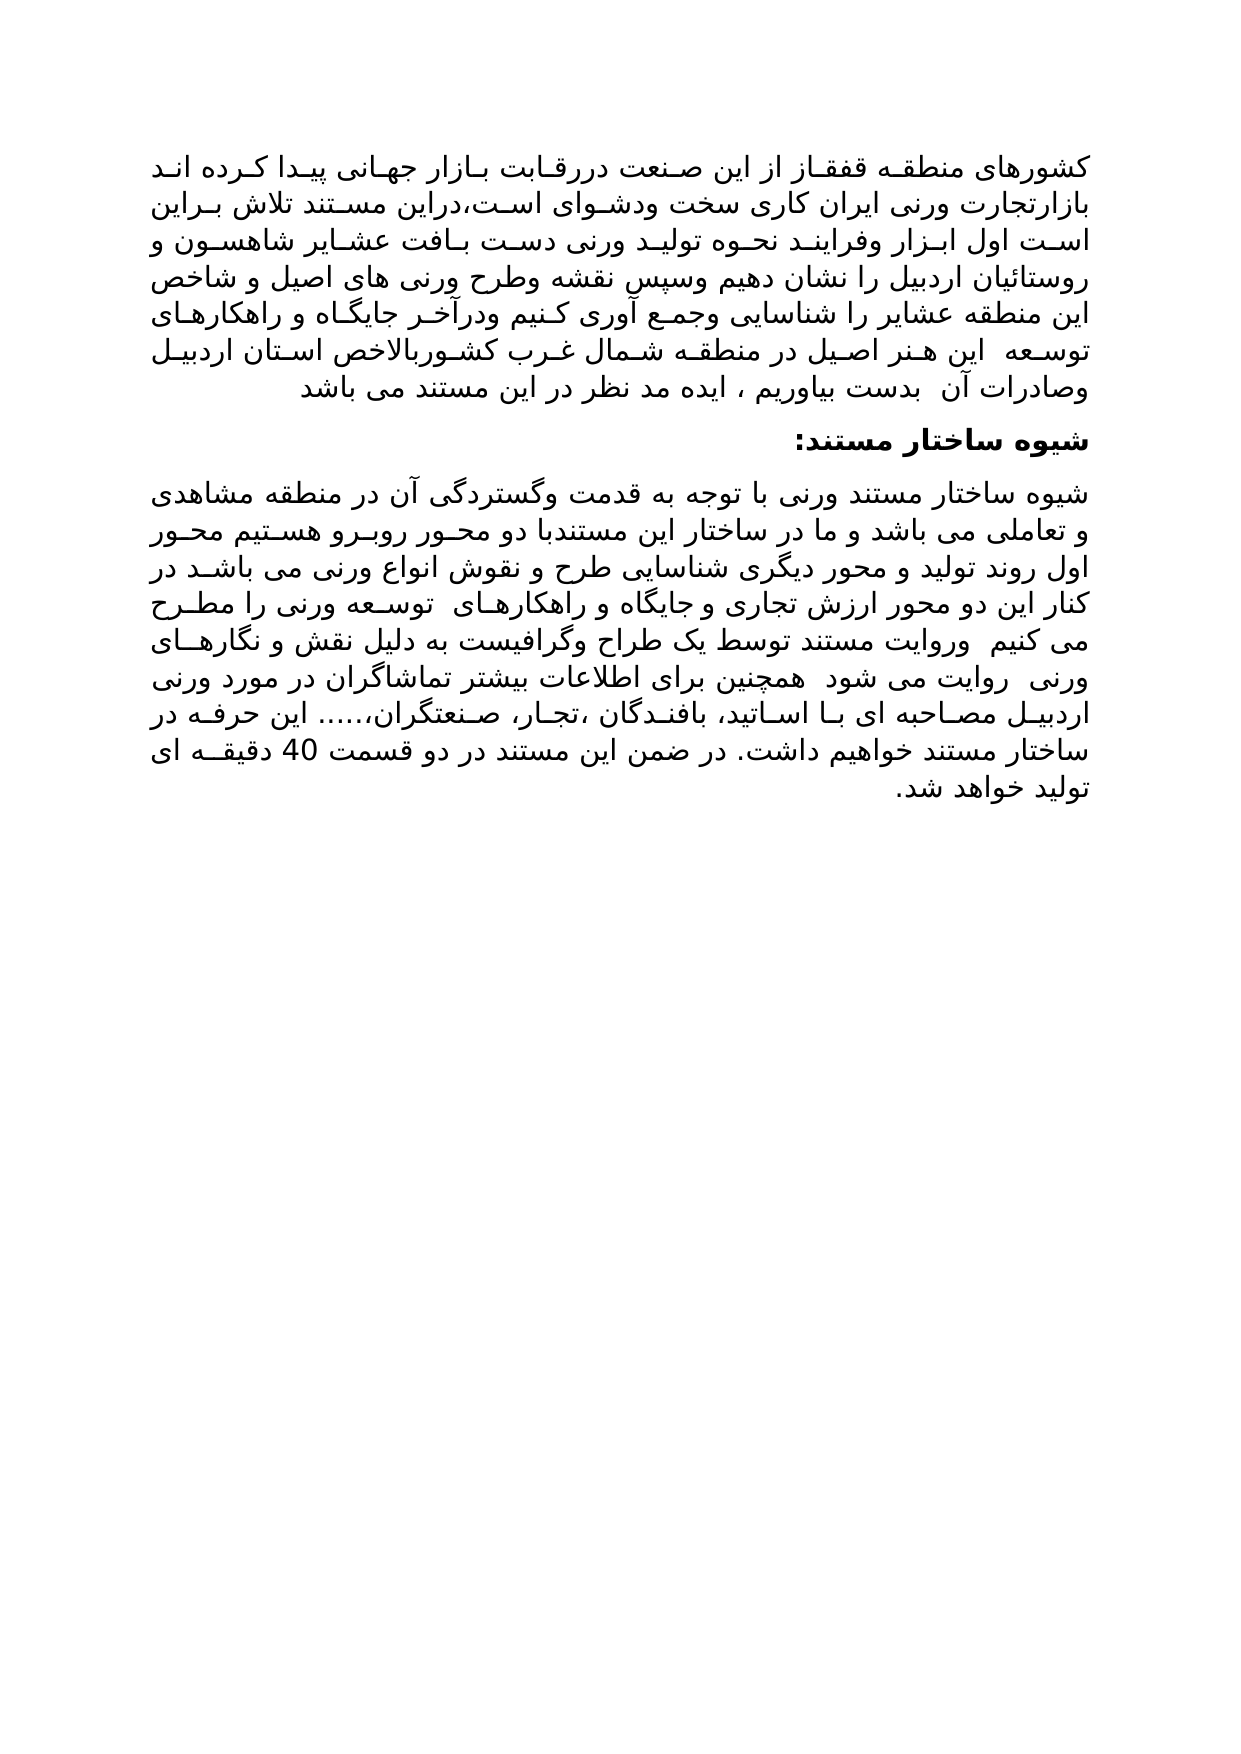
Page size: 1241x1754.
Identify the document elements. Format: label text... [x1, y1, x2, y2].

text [150, 150, 1090, 404]
text شیوه ساختار مستند: [150, 423, 1090, 457]
text شیوه ساختار مستند ورنی با توجه به قدمت وگستردگی آن در منطقه مشاهدی و تعاملی می باشد و ما در ساختار این مستندبا دو محور روبرو هستیم محور اول روند تولید و محور دیگری شناسایی طرح و نقوش انواع ورنی می باشد در کنار این دو محور ارزش تجاری و جایگاه و راهکارهای توسعه ورنی را مطرح می کنیم وروایت مستند توسط یک طراح وگرافیست به دلیل نقش و نگارهای ورنی روایت می شود همچنین برای اطلاعات بیشتر تماشاگران در مورد ورنی اردبیل مصاحبه ای با اساتید، بافندگان ،تجار، صنعتگران،..... این حرفه در ساختار مستند خواهیم داشت. در ضمن این مستند در دو قسمت 40 دقیقه ای تولید خواهد شد. [150, 477, 1090, 804]
